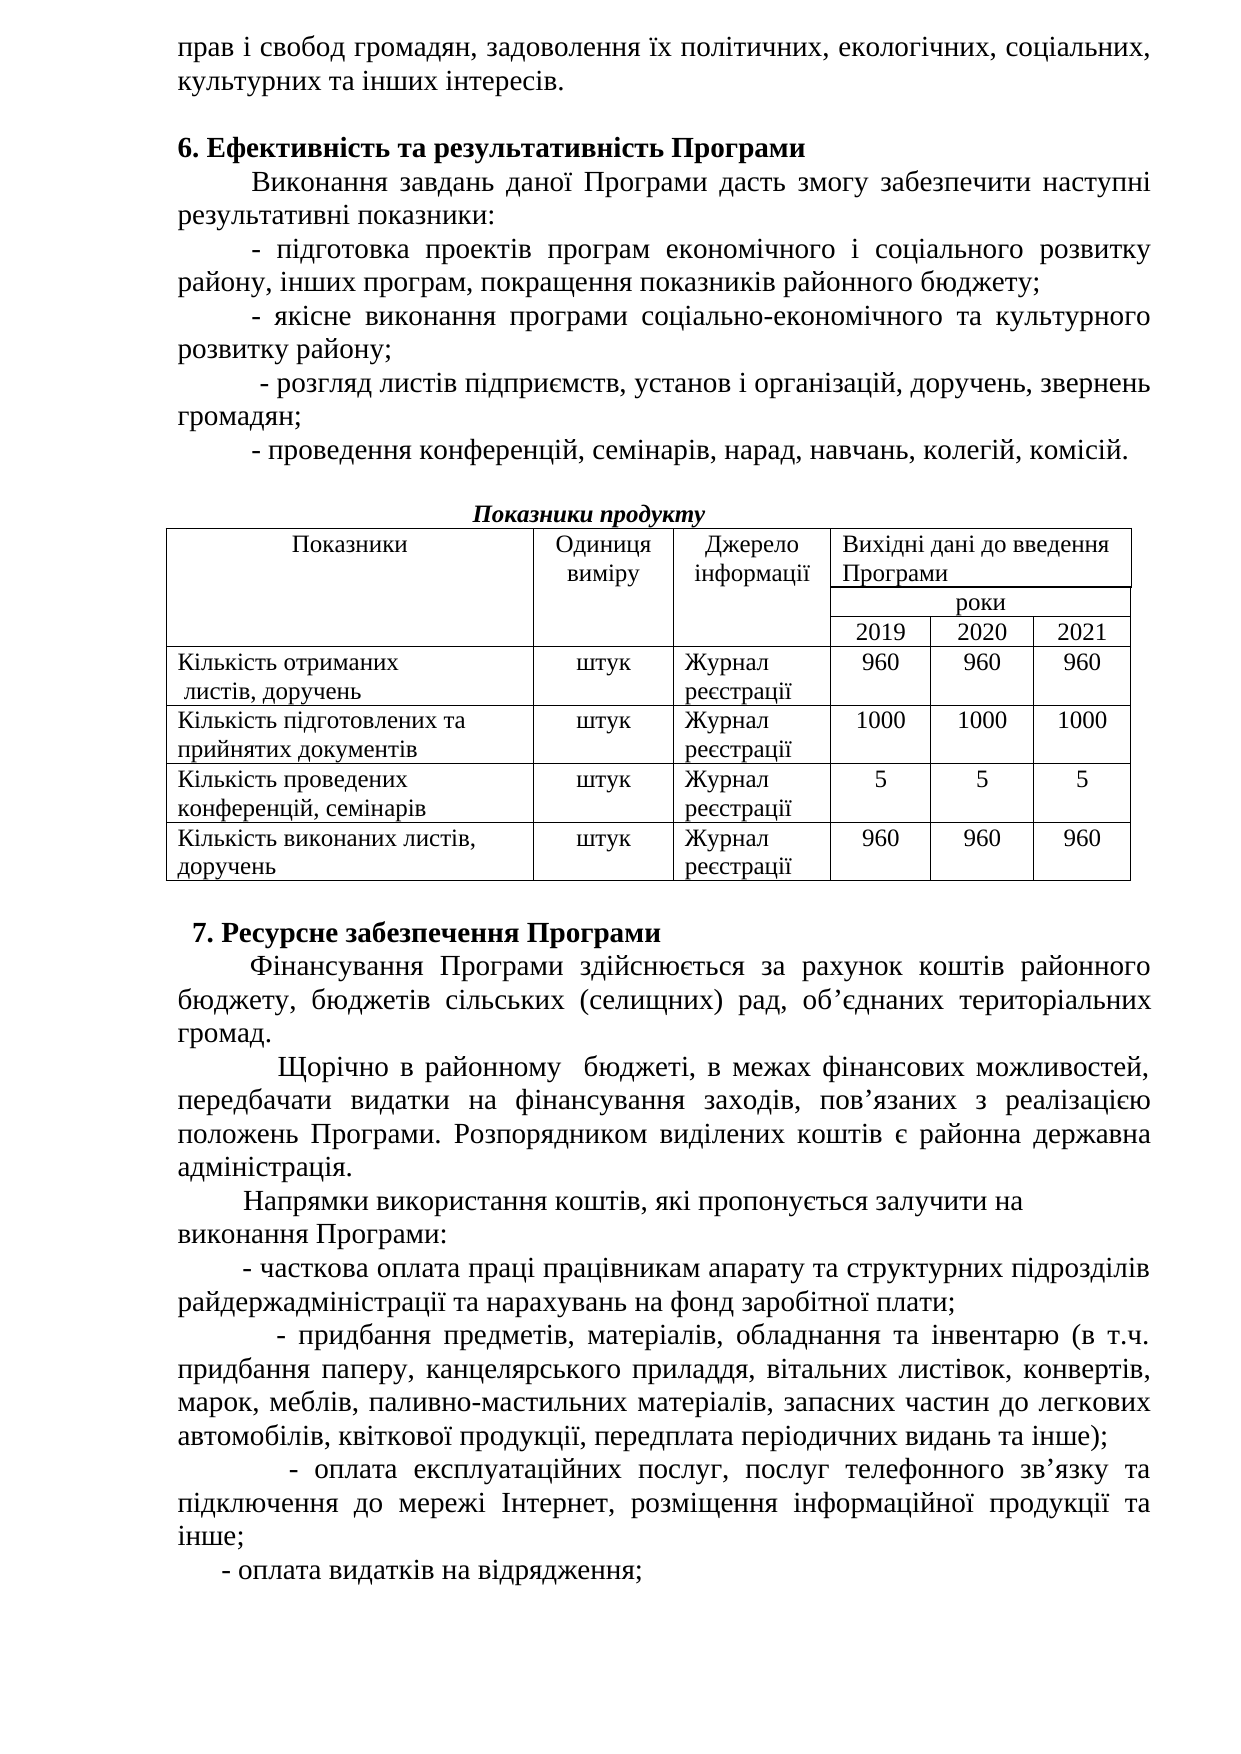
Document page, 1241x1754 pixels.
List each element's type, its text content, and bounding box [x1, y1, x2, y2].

text Щорічно в районному бюджеті, в межах фінансових можливостей, передбачати видатки на фінансування заходів, пов’язаних з реалізацією положень Програми. Розпорядником виділених коштів є районна державна адміністрація. [177, 1049, 1152, 1183]
table_cell 960 [831, 647, 930, 704]
text Напрямки використання коштів, які пропонується залучити на [177, 1183, 1152, 1217]
text - оплата експлуатаційних послуг, послуг телефонного зв’язку та підключення до мережі Інтернет, розміщення інформаційної продукції та інше; [177, 1451, 1152, 1552]
table_cell 1000 [831, 706, 930, 763]
table_cell 2021 [1034, 617, 1130, 646]
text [177, 29, 1152, 97]
table_cell 960 [1034, 647, 1130, 704]
table_cell 5 [831, 764, 930, 822]
table_cell Кількість отриманих листів, доручень [167, 647, 533, 704]
text 6. Ефективність та результативність Програми [177, 130, 1152, 164]
text Виконання завдань даної Програми дасть змогу забезпечити наступні результативні показники: [177, 164, 1152, 231]
table_cell 960 [1034, 823, 1130, 880]
table_cell штук [534, 823, 673, 880]
table_cell Журнал реєстрації [674, 823, 830, 880]
table_cell 2019 [831, 617, 930, 646]
text - придбання предметів, матеріалів, обладнання та інвентарю (в т.ч. придбання паперу, канцелярського приладдя, вітальних листівок, конвертів, марок, меблів, паливно-мастильних матеріалів, запасних частин до легкових автомобілів, квіткової продукції, передплата періодичних видань та інше); [177, 1317, 1152, 1451]
table_cell роки [831, 588, 1130, 616]
table_cell Кількість підготовлених та прийнятих документів [167, 706, 533, 763]
table_cell 960 [931, 647, 1033, 704]
text виконання Програми: [177, 1217, 1152, 1250]
table_cell Журнал реєстрації [674, 764, 830, 822]
table_cell Журнал реєстрації [674, 647, 830, 704]
table_header Показники [167, 529, 533, 646]
table_cell 5 [1034, 764, 1130, 822]
table_cell штук [534, 647, 673, 704]
text Фінансування Програми здійснюється за рахунок коштів районного бюджету, бюджетів сільських (селищних) рад, об’єднаних територіальних громад. [177, 948, 1152, 1049]
table_cell 1000 [931, 706, 1033, 763]
table_cell 5 [931, 764, 1033, 822]
table_header Вихідні дані до введення Програми [831, 529, 1131, 586]
table_cell 960 [931, 823, 1033, 880]
table_cell Кількість проведених конференцій, семінарів [167, 764, 533, 822]
table_cell штук [534, 764, 673, 822]
text Показники продукту [177, 499, 1152, 528]
text - якісне виконання програми соціально-економічного та культурного розвитку району; [177, 298, 1152, 365]
text 7. Ресурсне забезпечення Програми [177, 915, 1152, 948]
text - оплата видатків на відрядження; [177, 1552, 1152, 1586]
table_cell 960 [831, 823, 930, 880]
table_header Одиниця виміру [534, 529, 673, 646]
text - підготовка проектів програм економічного і соціального розвитку району, інших програм, покращення показників районного бюджету; [177, 231, 1152, 298]
table_cell 2020 [931, 617, 1033, 646]
table_cell Журнал реєстрації [674, 706, 830, 763]
text - часткова оплата праці працівникам апарату та структурних підрозділів райдержадміністрації та нарахувань на фонд заробітної плати; [177, 1250, 1152, 1317]
text - розгляд листів підприємств, установ і організацій, доручень, звернень громадян; [177, 365, 1152, 432]
table_cell штук [534, 706, 673, 763]
table_cell 1000 [1034, 706, 1130, 763]
table_header Джерело інформації [674, 529, 830, 646]
text - проведення конференцій, семінарів, нарад, навчань, колегій, комісій. [177, 432, 1152, 466]
table_cell Кількість виконаних листів, доручень [167, 823, 533, 880]
